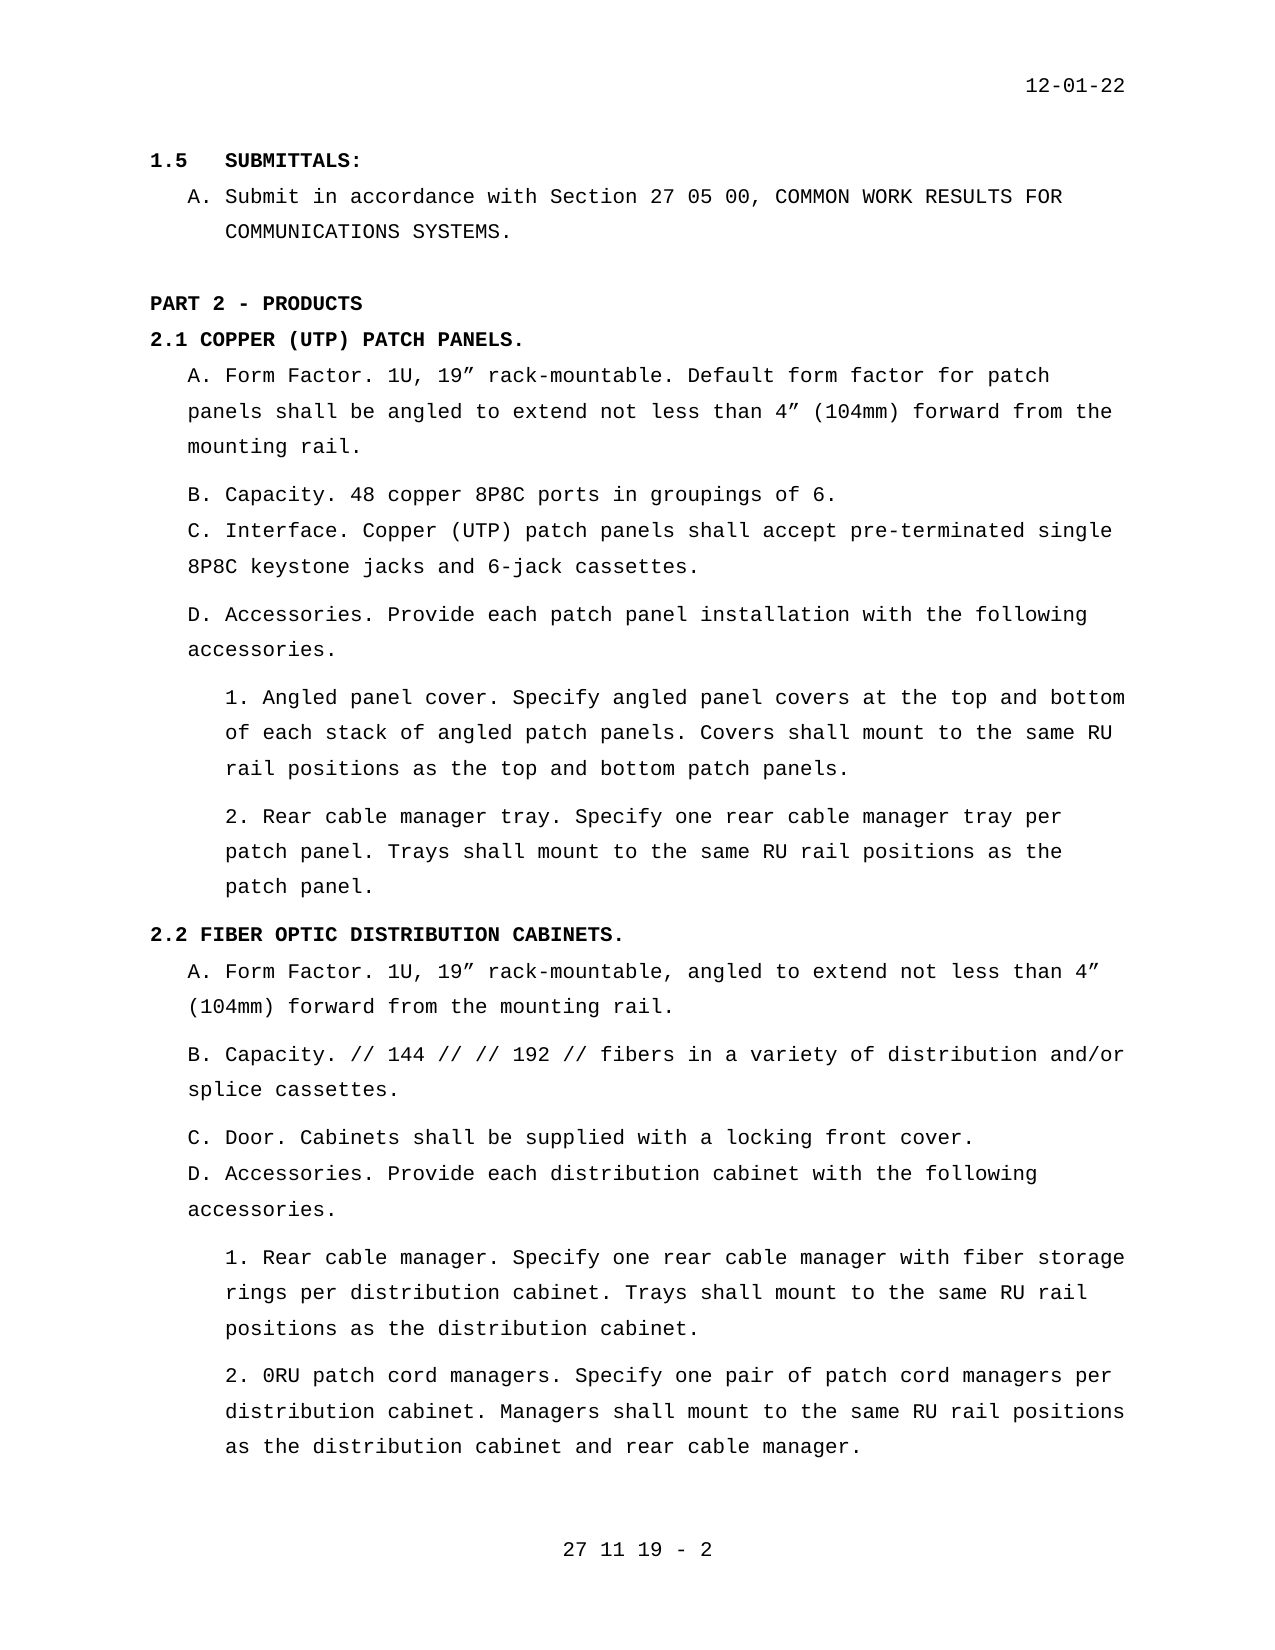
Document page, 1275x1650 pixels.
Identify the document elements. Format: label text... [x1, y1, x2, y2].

list SUBMITTALS: [150, 150, 1125, 174]
text PART 2 - PRODUCTS [150, 293, 1125, 317]
text B. Capacity. 48 copper 8P8C ports in groupings of 6. [187, 484, 1125, 508]
text 1. Rear cable manager. Specify one rear cable manager with fiber storage rings per distribution cabinet. Trays shall mount to the same RU rail positions as the distribution cabinet. [225, 1247, 1125, 1341]
text C. Interface. Copper (UTP) patch panels shall accept pre-terminated single 8P8C keystone jacks and 6-jack cassettes. [187, 520, 1125, 579]
text 2. 0RU patch cord managers. Specify one pair of patch cord managers per distribution cabinet. Managers shall mount to the same RU rail positions as the distribution cabinet and rear cable manager. [225, 1366, 1125, 1460]
text 2.2 FIBER OPTIC DISTRIBUTION CABINETS. [150, 924, 1125, 948]
text B. Capacity. // 144 // // 192 // fibers in a variety of distribution and/or splice cassettes. [187, 1044, 1125, 1103]
text A. Submit in accordance with Section 27 05 00, COMMON WORK RESULTS FOR COMMUNICATIONS SYSTEMS. [187, 186, 1125, 245]
text A. Form Factor. 1U, 19” rack-mountable. Default form factor for patch panels shall be angled to extend not less than 4” (104mm) forward from the mounting rail. [187, 365, 1125, 460]
text A. Form Factor. 1U, 19” rack-mountable, angled to extend not less than 4” (104mm) forward from the mounting rail. [187, 961, 1125, 1020]
text C. Door. Cabinets shall be supplied with a locking front cover. [187, 1127, 1125, 1151]
text D. Accessories. Provide each distribution cabinet with the following accessories. [187, 1163, 1125, 1222]
text 2.1 COPPER (UTP) PATCH PANELS. [150, 329, 1125, 353]
text 1. Angled panel cover. Specify angled panel covers at the top and bottom of each stack of angled patch panels. Covers shall mount to the same RU rail positions as the top and bottom patch panels. [225, 687, 1125, 781]
text D. Accessories. Provide each patch panel installation with the following accessories. [187, 604, 1125, 663]
text 2. Rear cable manager tray. Specify one rear cable manager tray per patch panel. Trays shall mount to the same RU rail positions as the patch panel. [225, 806, 1125, 900]
